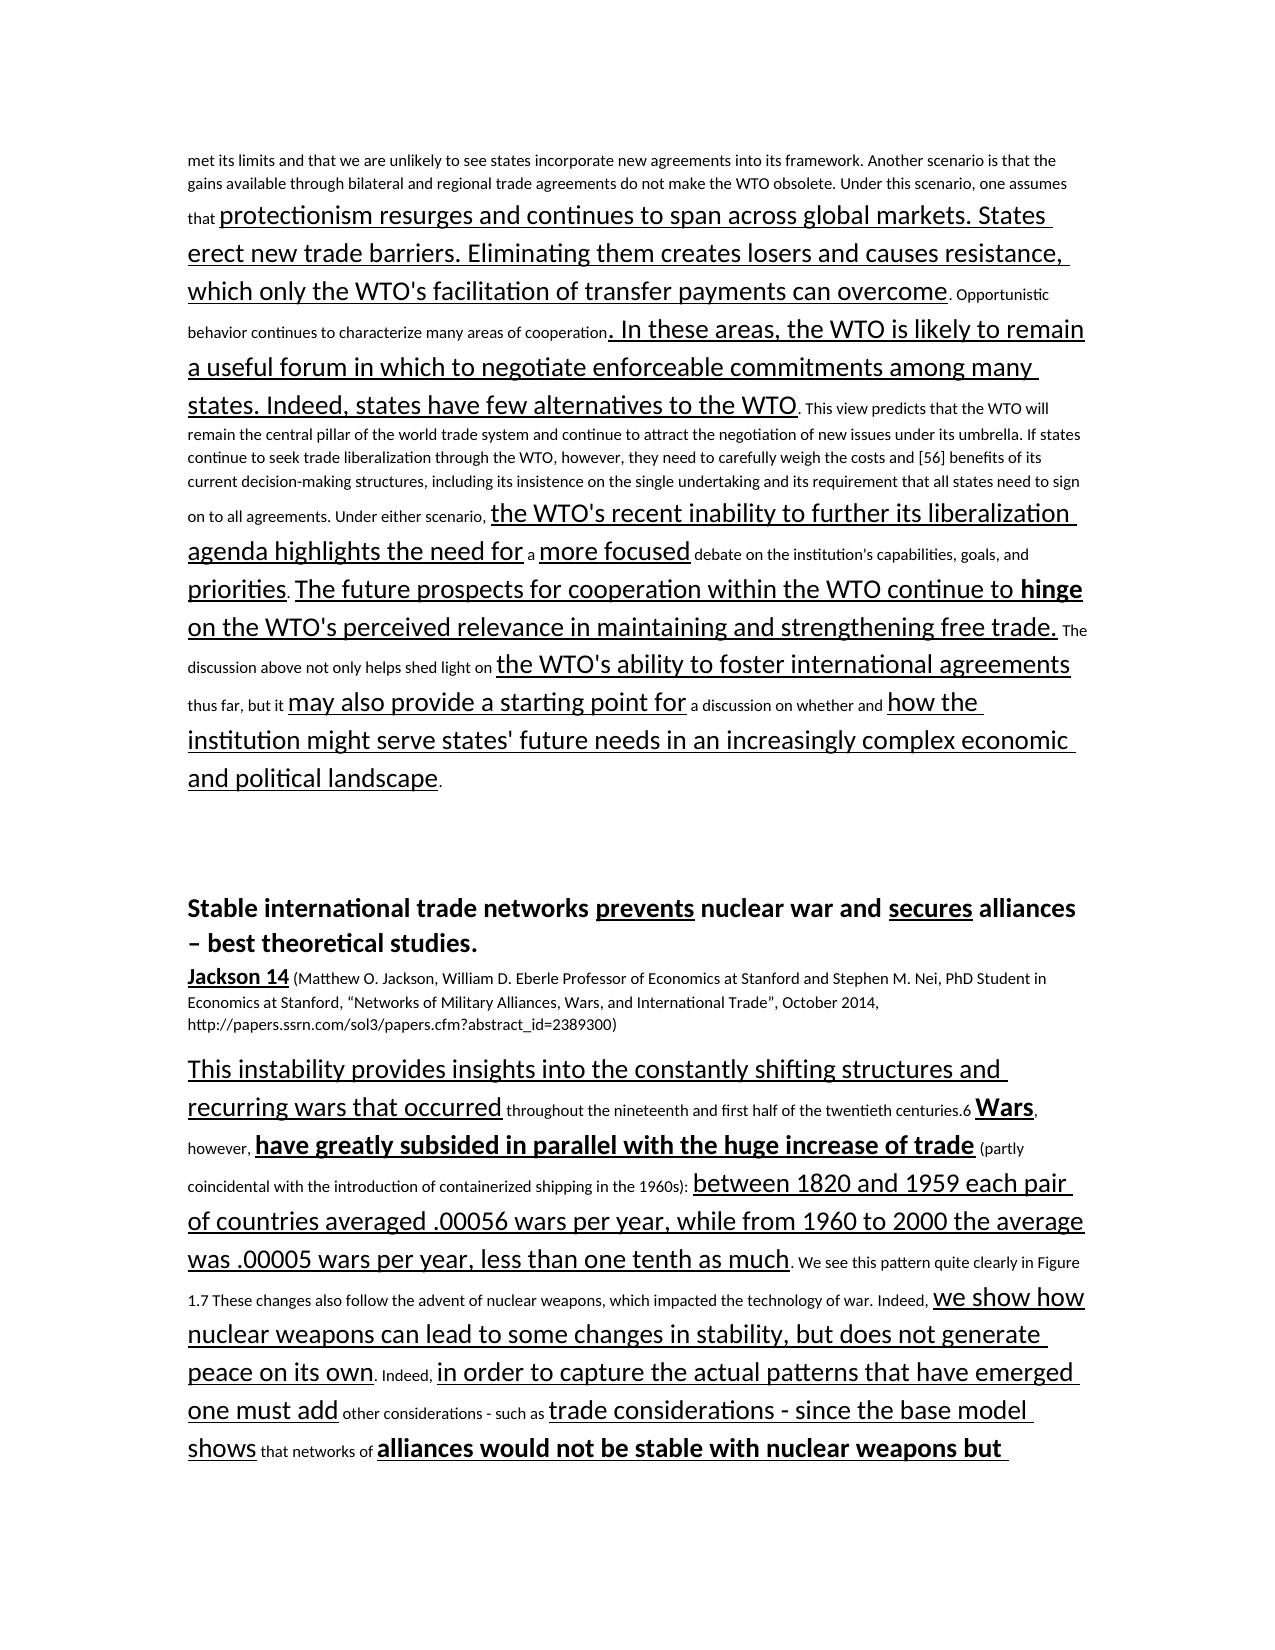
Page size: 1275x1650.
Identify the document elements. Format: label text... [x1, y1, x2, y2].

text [187, 150, 1087, 794]
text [187, 1052, 1087, 1464]
subtitle Stable international trade networks prevents nuclear war and secures alliances – best theoretical studies. [187, 891, 1087, 960]
text Jackson 14 (Matthew O. Jackson, William D. Eberle Professor of Economics at Stanford and Stephen M. Nei, PhD Student in Economics at Stanford, “Networks of Military Alliances, Wars, and International Trade”, October 2014, http://papers.ssrn.com/sol3/papers.cfm?abstract_id=2389300) [187, 962, 1087, 1034]
